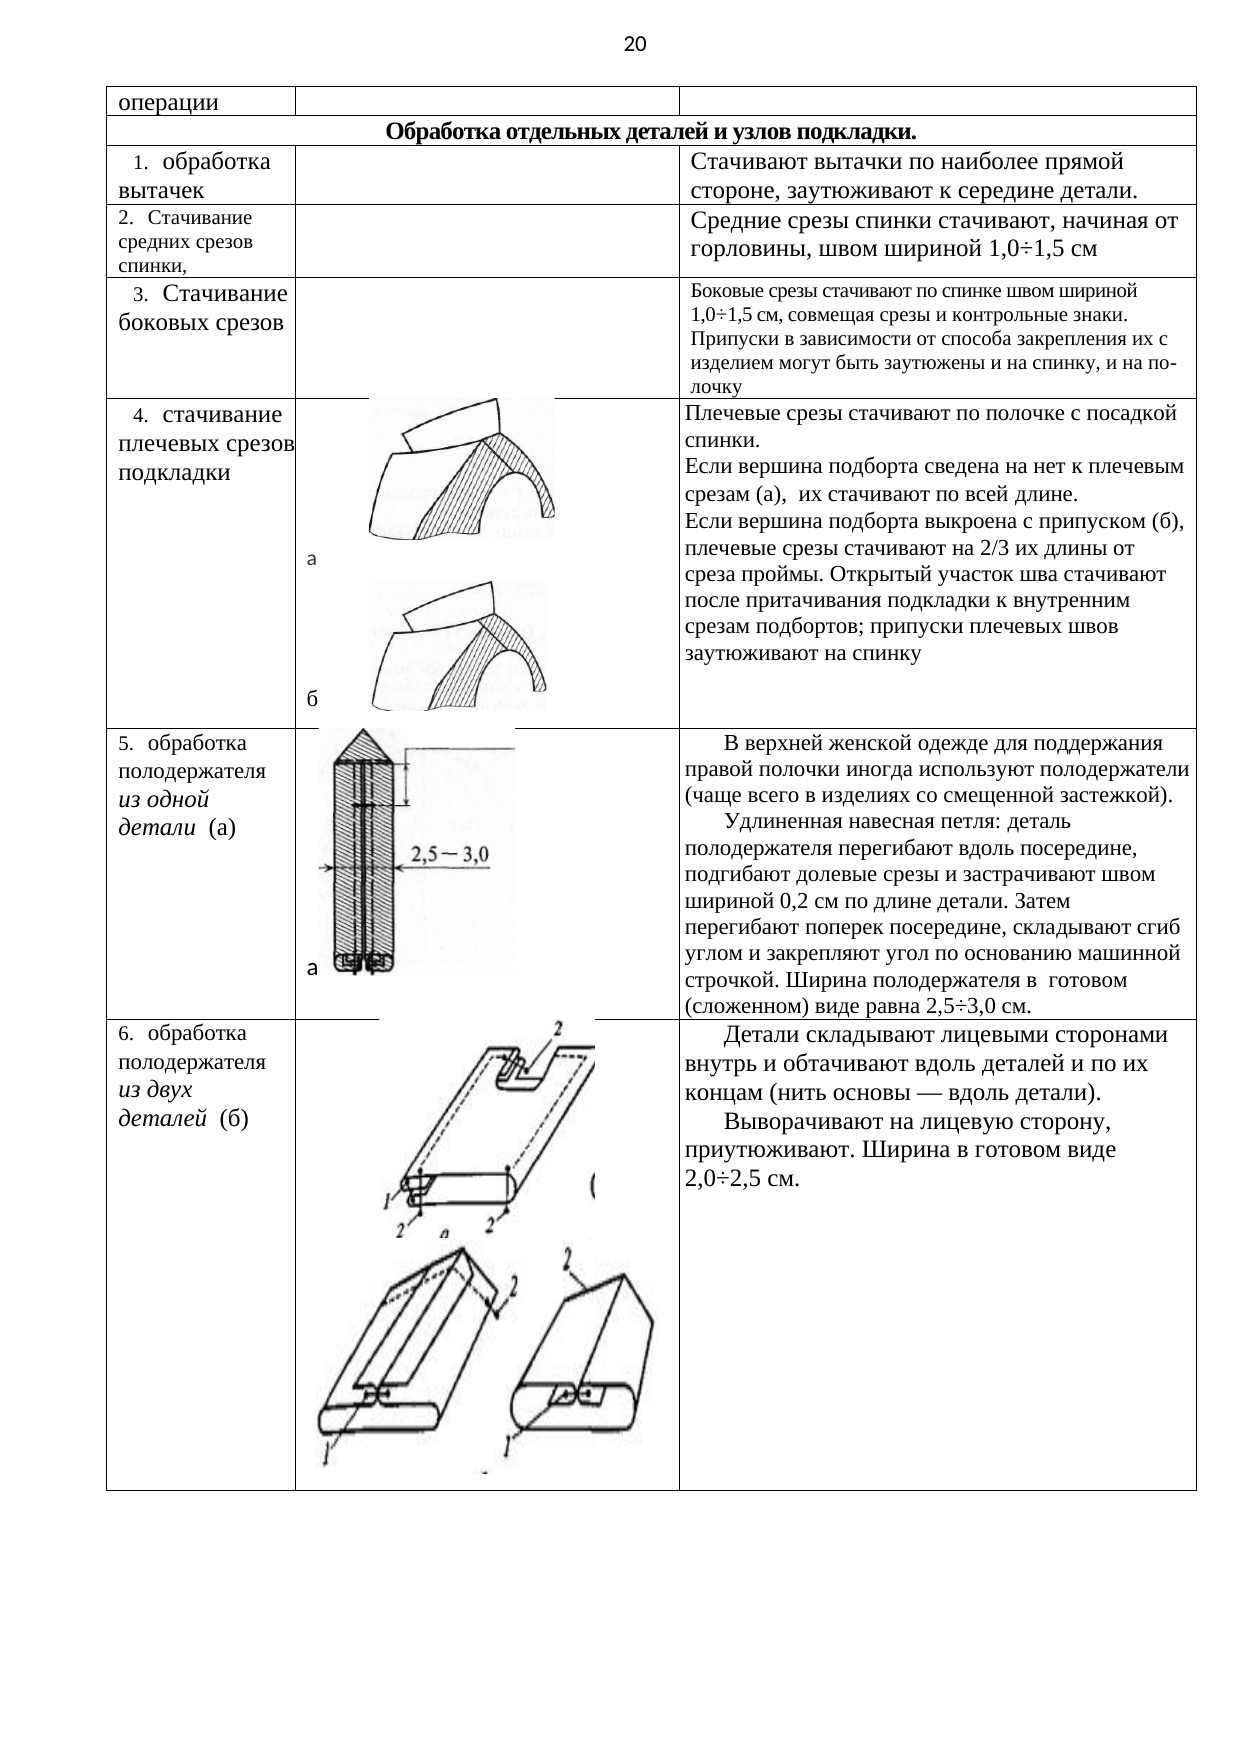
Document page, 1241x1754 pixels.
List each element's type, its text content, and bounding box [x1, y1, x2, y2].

table_cell [296, 1020, 679, 1489]
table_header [680, 87, 1196, 115]
table_cell Детали складывают лицевыми сторонами внутрь и обтачивают вдоль деталей и по их концам (нить основы — вдоль детали). Выворачивают на лицевую сторону, приутюживают. Ширина в готовом виде 2,0÷2,5 см. [680, 1020, 1196, 1489]
table_cell а [296, 729, 679, 1018]
table_cell В верхней женской одежде для поддержания правой полочки иногда используют полодержатели (чаще всего в изделиях со смещенной застежкой). Удлиненная навесная петля: деталь полодержателя перегибают вдоль посередине, подгибают долевые срезы и застрачивают швом шириной 0,2 см по длине детали. Затем перегибают поперек посередине, складывают сгиб углом и закрепляют угол по основанию машинной строчкой. Ширина полодержателя в готовом (сложенном) виде равна 2,5÷3,0 см. [680, 729, 1196, 1018]
table_cell Стачивают вытачки по наиболее прямой стороне, заутюживают к середине детали. [680, 146, 1196, 204]
table_cell Обработка отдельных деталей и узлов подкладки. [107, 116, 1196, 145]
table_cell Средние срезы спинки стачивают, начиная от горловины, швом шириной 1,0÷1,5 см [680, 205, 1196, 277]
table_cell обработка полодержателя из одной детали (а) [107, 729, 295, 1018]
table_cell Стачивание средних срезов спинки, [107, 205, 295, 277]
table_cell [296, 205, 679, 277]
table_cell Боковые срезы стачивают по спинке швом шириной 1,0÷1,5 см, совмещая срезы и контрольные знаки. Припуски в зависимости от способа закрепления их с изделием могут быть заутюжены и на спинку, и на полочку [680, 278, 1196, 398]
table_cell обработка вытачек [107, 146, 295, 204]
table_cell Стачивание боковых срезов [107, 278, 295, 398]
table_cell [296, 278, 679, 398]
table_header эскиз [296, 87, 679, 115]
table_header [107, 87, 295, 115]
table_cell [296, 146, 679, 204]
table_cell а б [296, 399, 679, 727]
table_cell обработка полодержателя из двух деталей (б) [107, 1020, 295, 1489]
table_cell стачивание плечевых срезов подкладки [107, 399, 295, 727]
picture [315, 1019, 659, 1474]
table_cell Плечевые срезы стачивают по полочке с посадкой спинки. Если вершина подборта сведена на нет к плечевым срезам (а), их стачивают по всей длине. Если вершина подборта выкроена с припуском (б), плечевые срезы стачивают на 2/3 их длины от среза проймы. Открытый участок шва стачивают после притачивания подкладки к внутренним срезам подбортов; припуски плечевых швов заутюживают на спинку [680, 399, 1196, 727]
